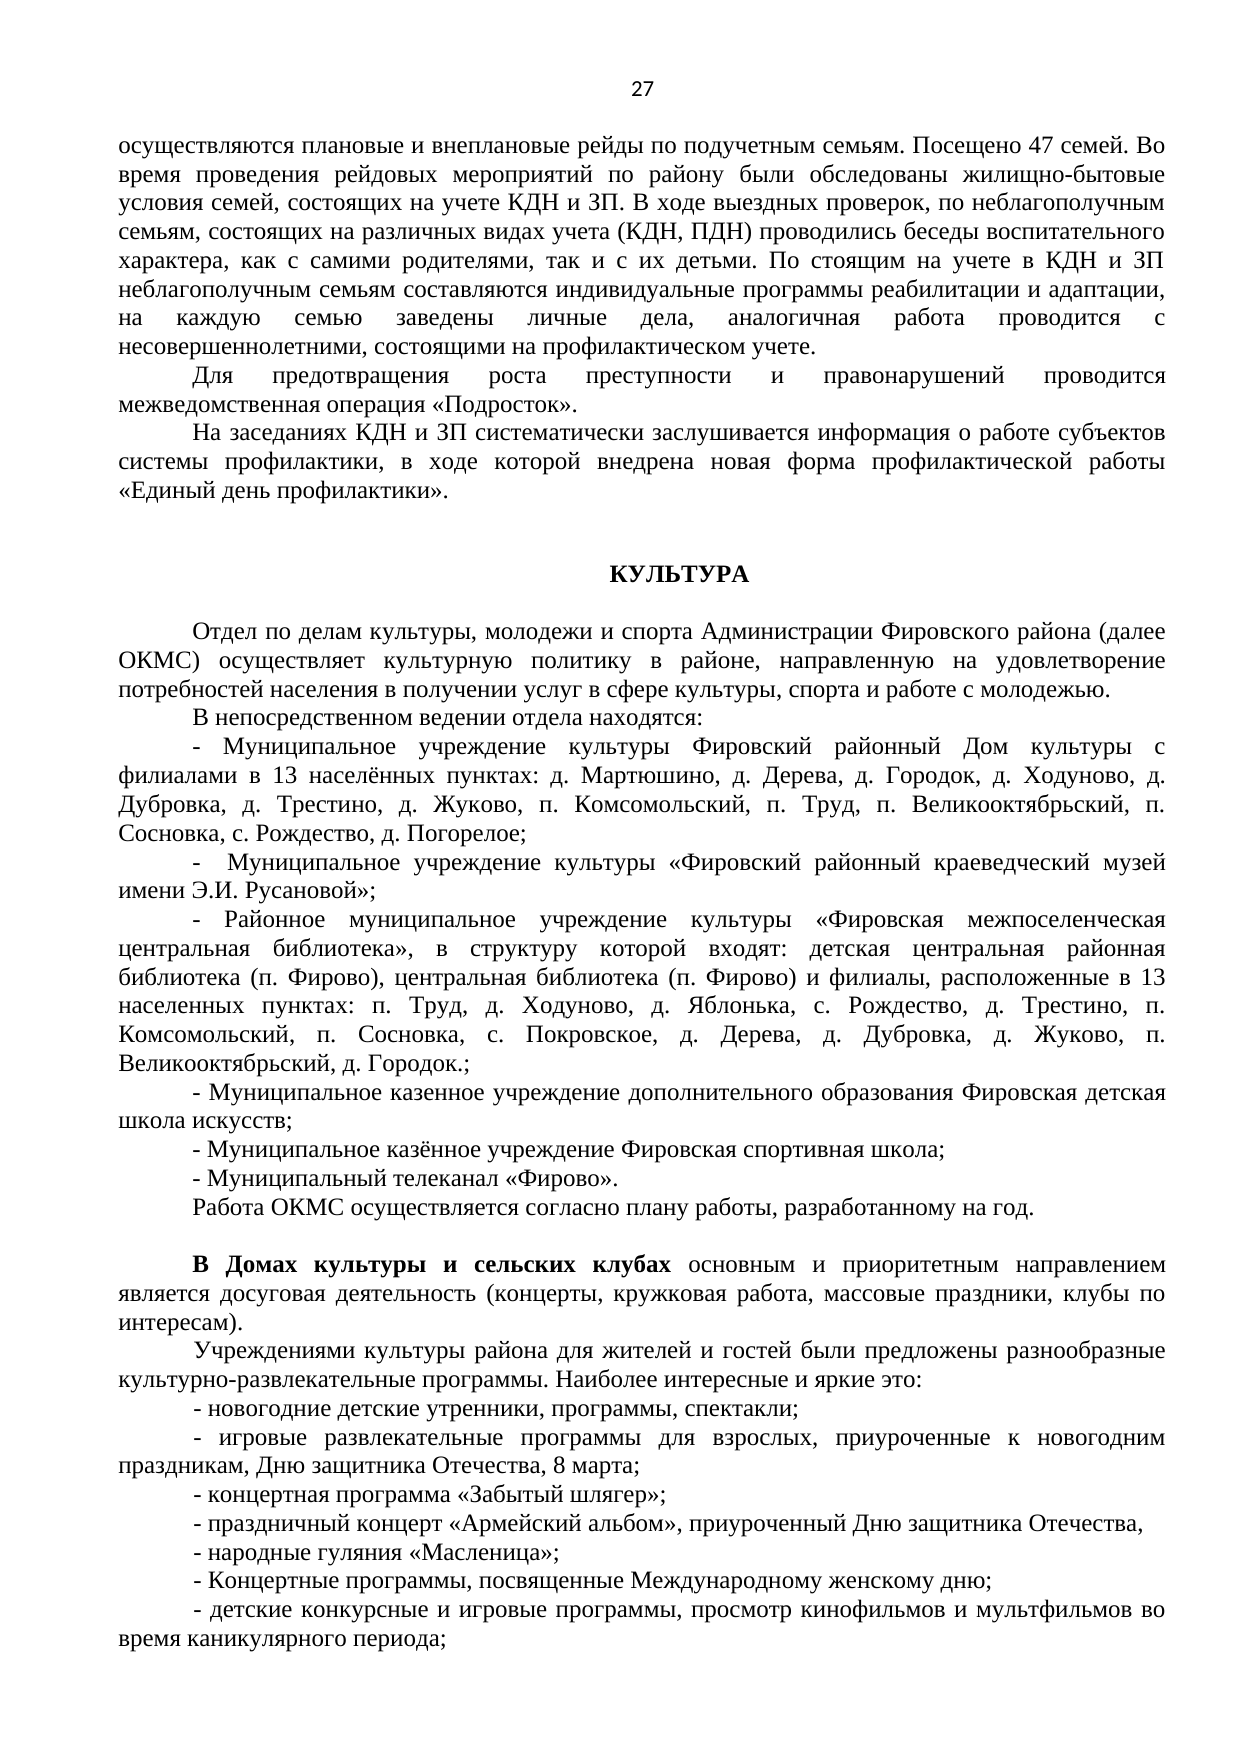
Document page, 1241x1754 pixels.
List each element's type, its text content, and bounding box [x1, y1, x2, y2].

text - Концертные программы, посвященные Международному женскому дню; [118, 1565, 1167, 1594]
text - Муниципальное казенное учреждение дополнительного образования Фировская детская школа искусств; [118, 1077, 1167, 1134]
text Для предотвращения роста преступности и правонарушений проводится межведомственная операция «Подросток». [118, 360, 1167, 417]
text - концертная программа «Забытый шлягер»; [118, 1479, 1167, 1508]
text - игровые развлекательные программы для взрослых, приуроченные к новогодним праздникам, Дню защитника Отечества, 8 марта; [118, 1422, 1167, 1479]
text Работа ОКМС осуществляется согласно плану работы, разработанному на год. [118, 1192, 1167, 1220]
text - Муниципальное учреждение культуры Фировский районный Дом культуры с филиалами в 13 населённых пунктах: д. Мартюшино, д. Дерева, д. Городок, д. Ходуново, д. Дубровка, д. Трестино, д. Жуково, п. Комсомольский, п. Труд, п. Великооктябрьский, п. Сосновка, с. Рождество, д. Погорелое; [118, 731, 1167, 847]
text Учреждениями культуры района для жителей и гостей были предложены разнообразные культурно-развлекательные программы. Наиболее интересные и яркие это: [118, 1335, 1167, 1393]
text На заседаниях КДН и ЗП систематически заслушивается информация о работе субъектов системы профилактики, в ходе которой внедрена новая форма профилактической работы «Единый день профилактики». [118, 417, 1167, 504]
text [118, 130, 1167, 360]
text В непосредственном ведении отдела находятся: [118, 702, 1167, 731]
text КУЛЬТУРА [118, 559, 1167, 587]
text - Муниципальное учреждение культуры «Фировский районный краеведческий музей имени Э.И. Русановой»; [118, 847, 1167, 904]
text - народные гуляния «Масленица»; [118, 1537, 1167, 1565]
text Отдел по делам культуры, молодежи и спорта Администрации Фировского района (далее ОКМС) осуществляет культурную политику в районе, направленную на удовлетворение потребностей населения в получении услуг в сфере культуры, спорта и работе с молодежью. [118, 616, 1167, 702]
text В Домах культуры и сельских клубах основным и приоритетным направлением является досуговая деятельность (концерты, кружковая работа, массовые праздники, клубы по интересам). [118, 1249, 1167, 1335]
text - Муниципальное казённое учреждение Фировская спортивная школа; [118, 1134, 1167, 1163]
text - Муниципальный телеканал «Фирово». [118, 1163, 1167, 1192]
text - новогодние детские утренники, программы, спектакли; [118, 1393, 1167, 1422]
text - Районное муниципальное учреждение культуры «Фировская межпоселенческая центральная библиотека», в структуру которой входят: детская центральная районная библиотека (п. Фирово), центральная библиотека (п. Фирово) и филиалы, расположенные в 13 населенных пунктах: п. Труд, д. Ходуново, д. Яблонька, с. Рождество, д. Трестино, п. Комсомольский, п. Сосновка, с. Покровское, д. Дерева, д. Дубровка, д. Жуково, п. Великооктябрьский, д. Городок.; [118, 904, 1167, 1077]
text - праздничный концерт «Армейский альбом», приуроченный Дню защитника Отечества, [118, 1508, 1167, 1537]
text - детские конкурсные и игровые программы, просмотр кинофильмов и мультфильмов во время каникулярного периода; [118, 1594, 1167, 1652]
